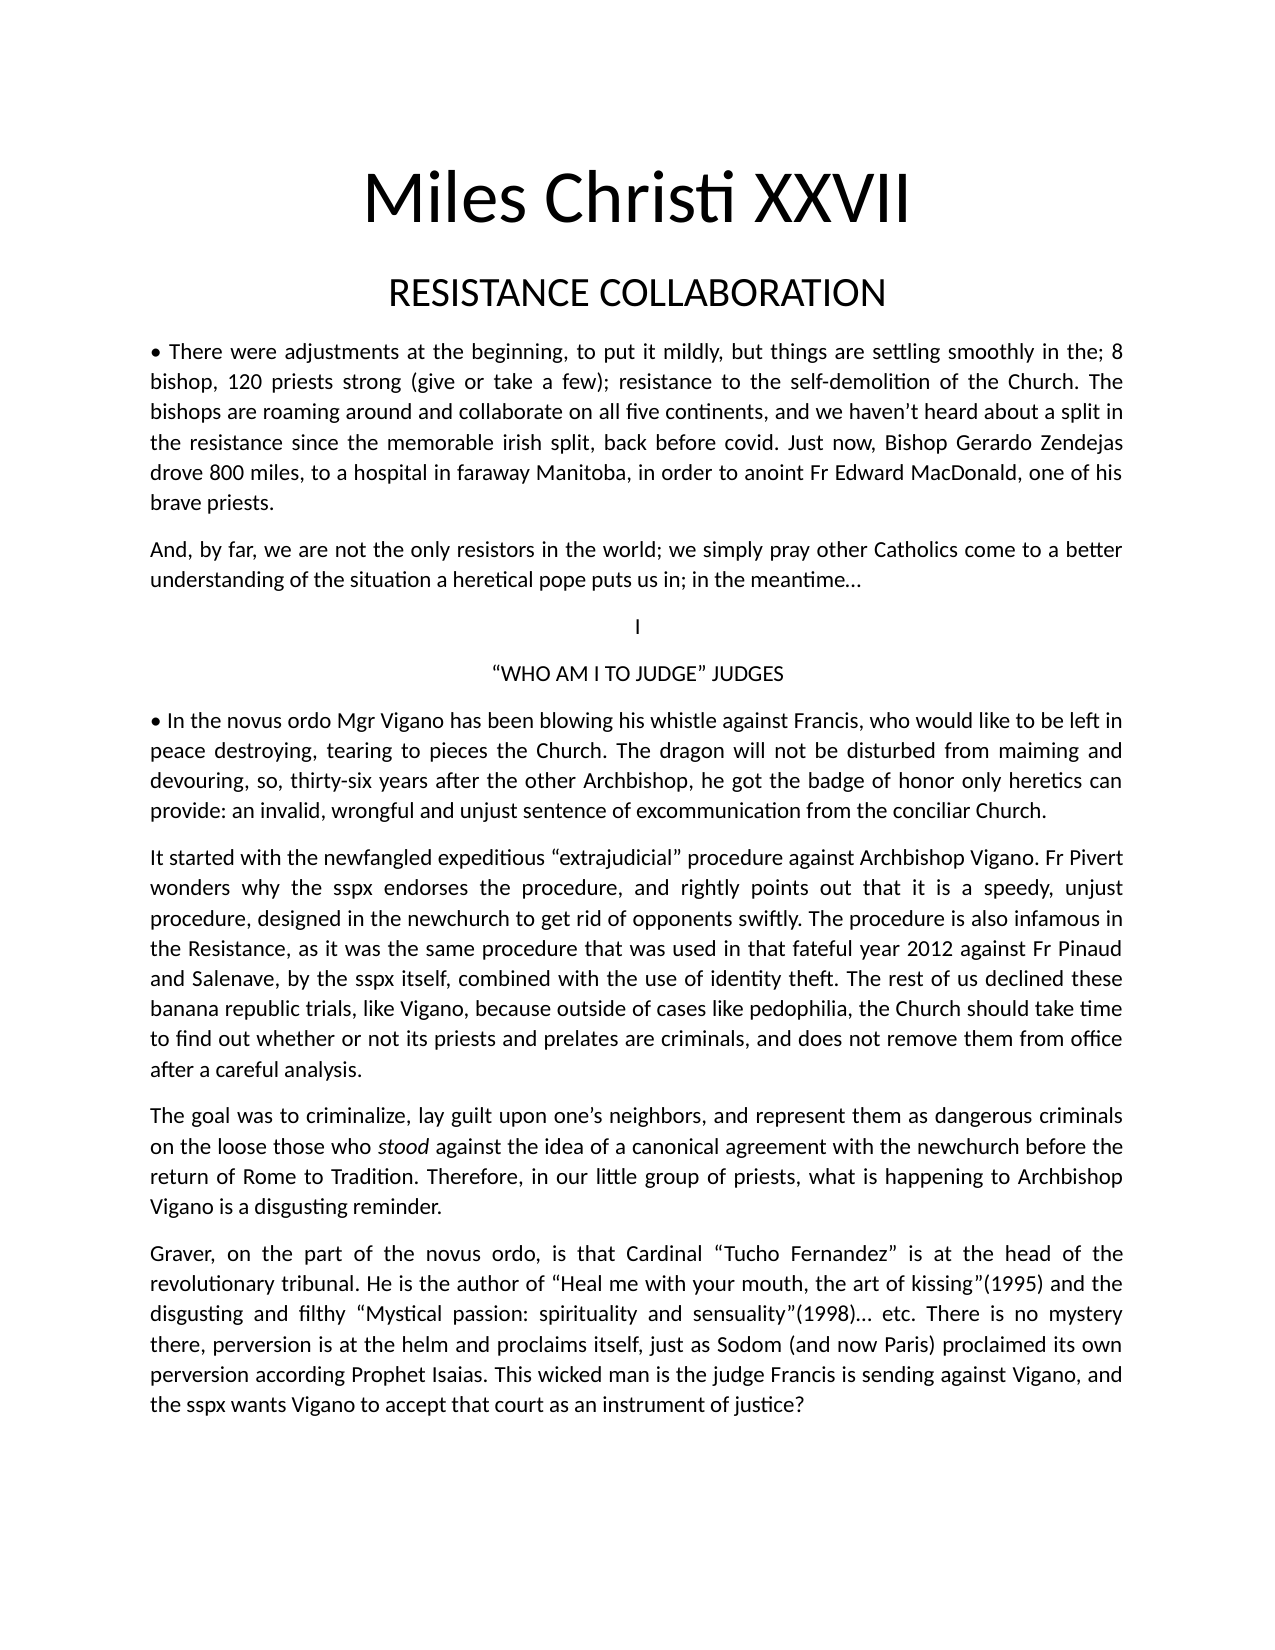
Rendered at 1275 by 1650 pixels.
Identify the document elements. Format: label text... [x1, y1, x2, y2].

text And, by far, we are not the only resistors in the world; we simply pray other Catholics come to a better understanding of the situation a heretical pope puts us in; in the meantime… [150, 535, 1125, 593]
text • In the novus ordo Mgr Vigano has been blowing his whistle against Francis, who would like to be left in peace destroying, tearing to pieces the Church. The dragon will not be disturbed from maiming and devouring, so, thirty-six years after the other Archbishop, he got the badge of honor only heretics can provide: an invalid, wrongful and unjust sentence of excommunication from the conciliar Church. [150, 706, 1125, 824]
text RESISTANCE COLLABORATION [150, 266, 1125, 316]
text Miles Christi XXVII [150, 150, 1125, 242]
text I [150, 612, 1125, 640]
text “WHO AM I TO JUDGE” JUDGES [150, 659, 1125, 687]
text • There were adjustments at the beginning, to put it mildly, but things are settling smoothly in the; 8 bishop, 120 priests strong (give or take a few); resistance to the self-demolition of the Church. The bishops are roaming around and collaborate on all five continents, and we haven’t heard about a split in the resistance since the memorable irish split, back before covid. Just now, Bishop Gerardo Zendejas drove 800 miles, to a hospital in faraway Manitoba, in order to anoint Fr Edward MacDonald, one of his brave priests. [150, 337, 1125, 516]
text Graver, on the part of the novus ordo, is that Cardinal “Tucho Fernandez” is at the head of the revolutionary tribunal. He is the author of “Heal me with your mouth, the art of kissing”(1995) and the disgusting and filthy “Mystical passion: spirituality and sensuality”(1998)… etc. There is no mystery there, perversion is at the helm and proclaims itself, just as Sodom (and now Paris) proclaimed its own perversion according Prophet Isaias. This wicked man is the judge Francis is sending against Vigano, and the sspx wants Vigano to accept that court as an instrument of justice? [150, 1239, 1125, 1418]
text It started with the newfangled expeditious “extrajudicial” procedure against Archbishop Vigano. Fr Pivert wonders why the sspx endorses the procedure, and rightly points out that it is a speedy, unjust procedure, designed in the newchurch to get rid of opponents swiftly. The procedure is also infamous in the Resistance, as it was the same procedure that was used in that fateful year 2012 against Fr Pinaud and Salenave, by the sspx itself, combined with the use of identity theft. The rest of us declined these banana republic trials, like Vigano, because outside of cases like pedophilia, the Church should take time to find out whether or not its priests and prelates are criminals, and does not remove them from office after a careful analysis. [150, 843, 1125, 1083]
text The goal was to criminalize, lay guilt upon one’s neighbors, and represent them as dangerous criminals on the loose those who stood against the idea of a canonical agreement with the newchurch before the return of Rome to Tradition. Therefore, in our little group of priests, what is happening to Archbishop Vigano is a disgusting reminder. [150, 1102, 1125, 1220]
